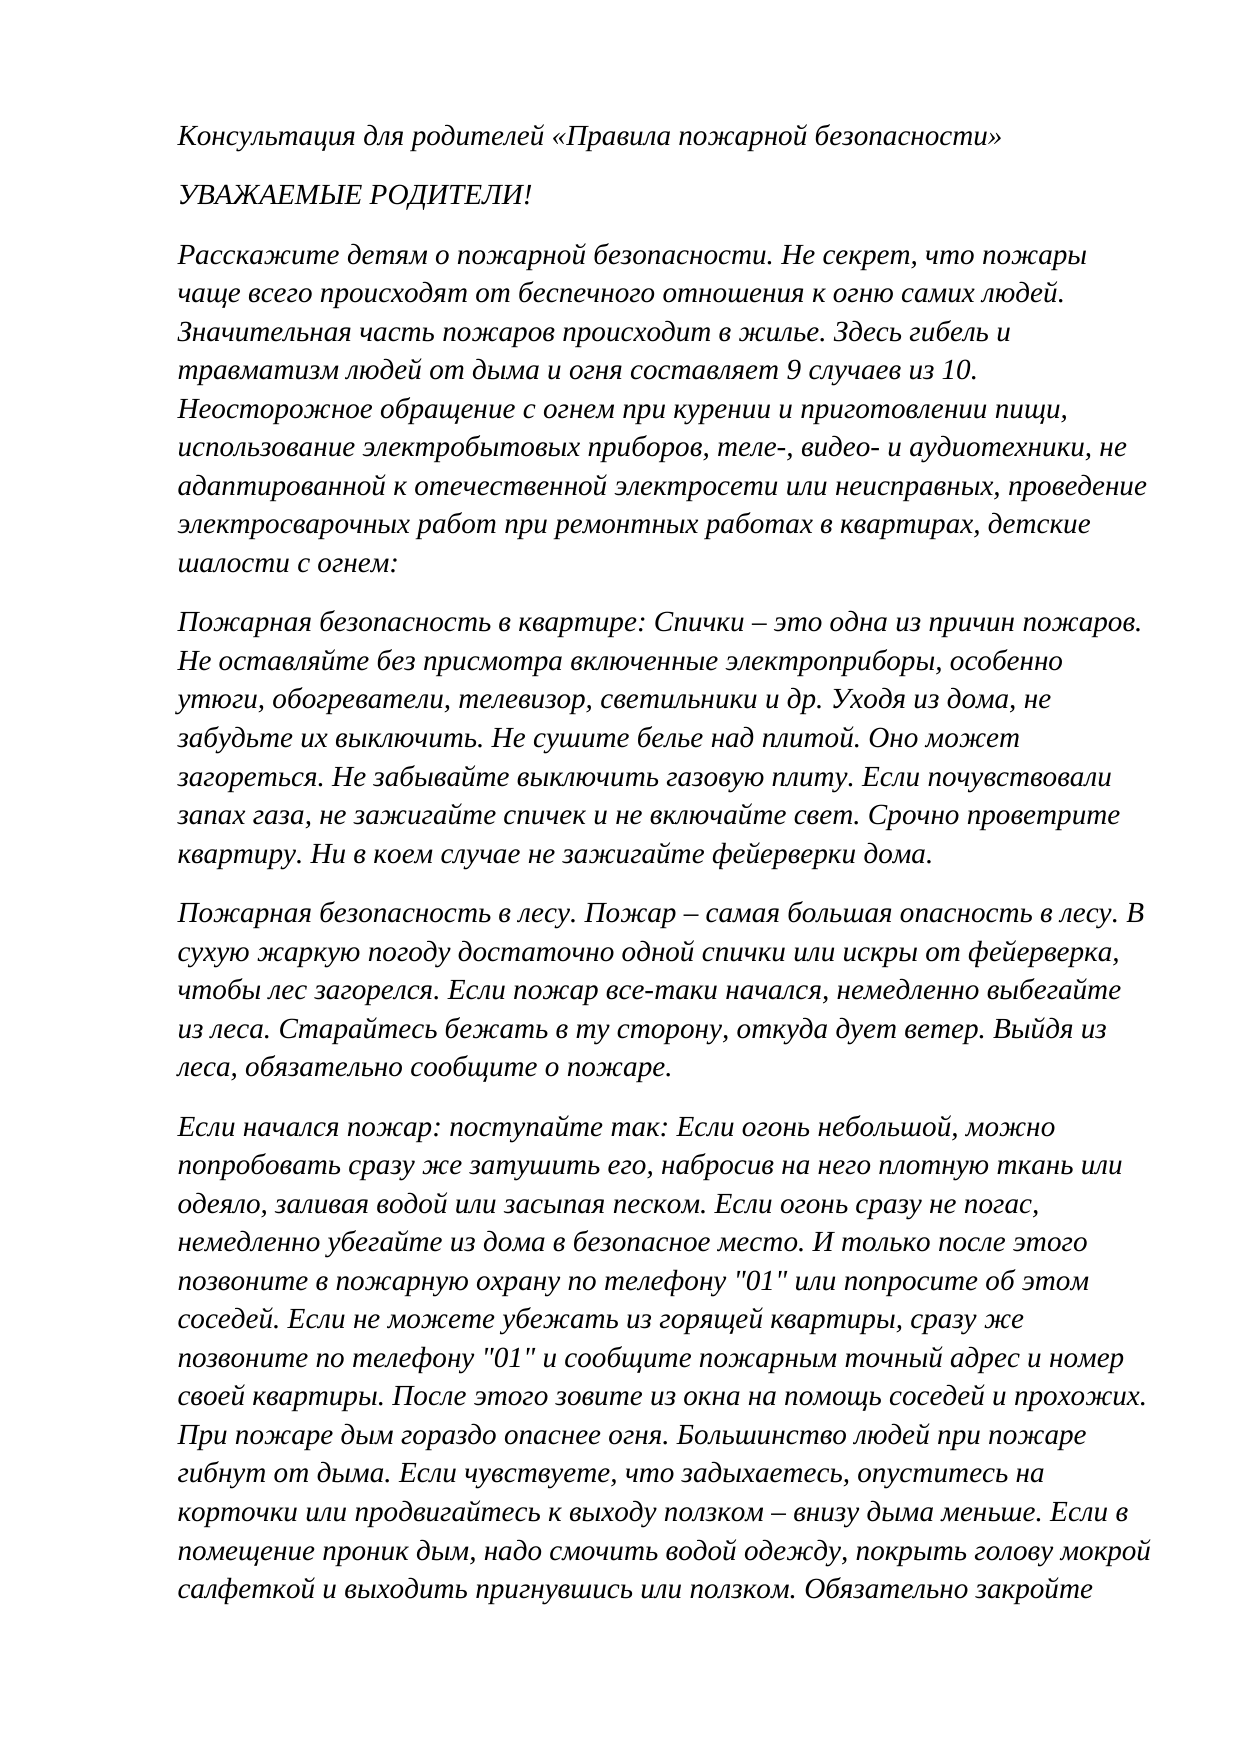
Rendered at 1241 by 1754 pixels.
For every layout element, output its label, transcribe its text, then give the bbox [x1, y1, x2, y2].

text Консультация для родителей «Правила пожарной безопасности» [177, 118, 1152, 152]
text Расскажите детям о пожарной безопасности. Не секрет, что пожары чаще всего происходят от беспечного отношения к огню самих людей. Значительная часть пожаров происходит в жилье. Здесь гибель и травматизм людей от дыма и огня составляет 9 случаев из 10. Неосторожное обращение с огнем при курении и приготовлении пищи, использование электробытовых приборов, теле-, видео- и аудиотехники, не адаптированной к отечественной электросети или неисправных, проведение электросварочных работ при ремонтных работах в квартирах, детские шалости с огнем: [177, 237, 1152, 579]
text Пожарная безопасность в квартире: Спички – это одна из причин пожаров. Не оставляйте без присмотра включенные электроприборы, особенно утюги, обогреватели, телевизор, светильники и др. Уходя из дома, не забудьте их выключить. Не сушите белье над плитой. Оно может загореться. Не забывайте выключить газовую плиту. Если почувствовали запах газа, не зажигайте спичек и не включайте свет. Срочно проветрите квартиру. Ни в коем случае не зажигайте фейерверки дома. [177, 604, 1152, 869]
text УВАЖАЕМЫЕ РОДИТЕЛИ! [177, 177, 1152, 211]
text Пожарная безопасность в лесу. Пожар – самая большая опасность в лесу. В сухую жаркую погоду достаточно одной спички или искры от фейерверка, чтобы лес загорелся. Если пожар все-таки начался, немедленно выбегайте из леса. Старайтесь бежать в ту сторону, откуда дует ветер. Выйдя из леса, обязательно сообщите о пожаре. [177, 895, 1152, 1083]
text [177, 1109, 1152, 1605]
